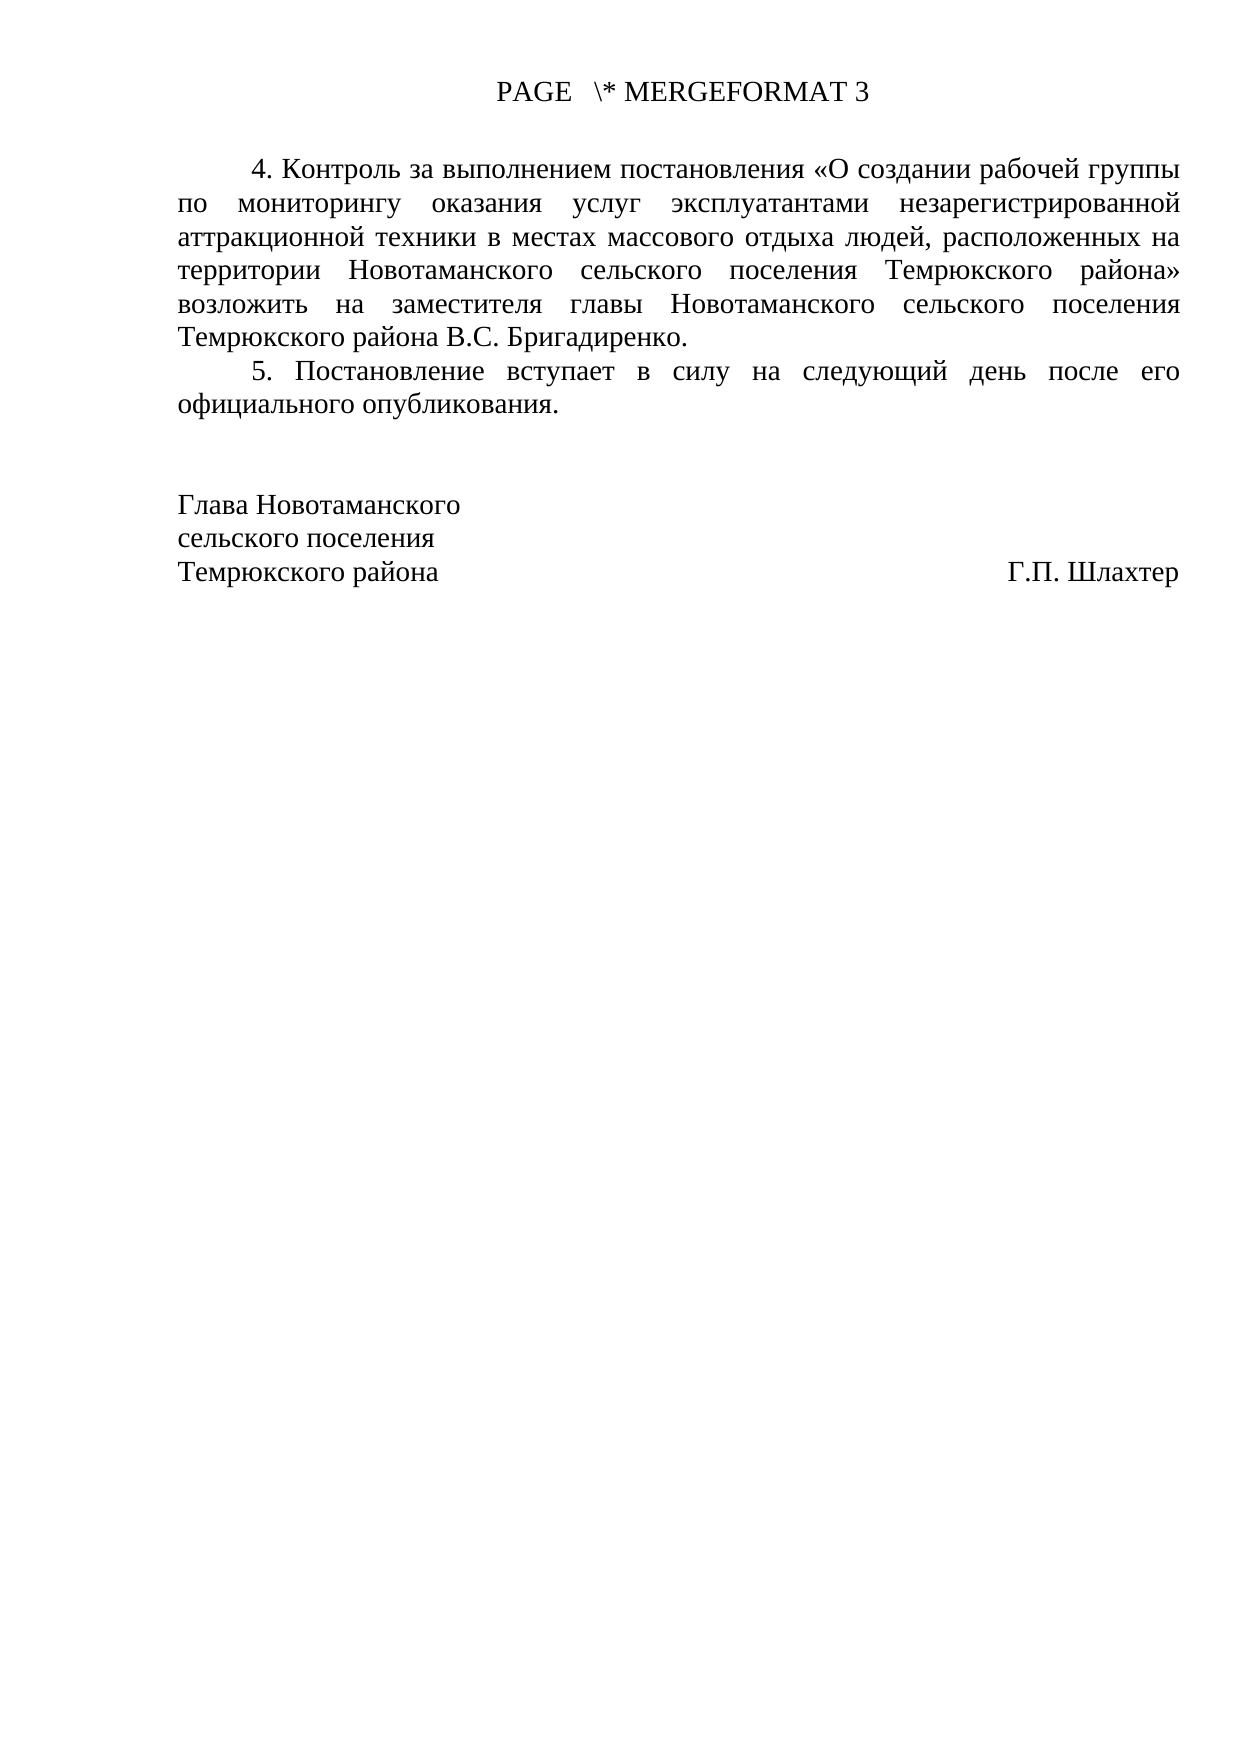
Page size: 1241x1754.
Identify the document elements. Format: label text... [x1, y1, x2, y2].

text 4. Контроль за выполнением постановления «О создании рабочей группы по мониторингу оказания услуг эксплуатантами незарегистрированной аттракционной техники в местах массового отдыха людей, расположенных на территории Новотаманского сельского поселения Темрюкского района» возложить на заместителя главы Новотаманского сельского поселения Темрюкского района В.С. Бригадиренко. [177, 152, 1181, 353]
text 5. Постановление вступает в силу на следующий день после его официального опубликования. [177, 353, 1181, 420]
text Глава Новотаманского [177, 487, 1181, 521]
text Темрюкского района Г.П. Шлахтер [177, 554, 1181, 588]
text сельского поселения [177, 521, 1181, 554]
